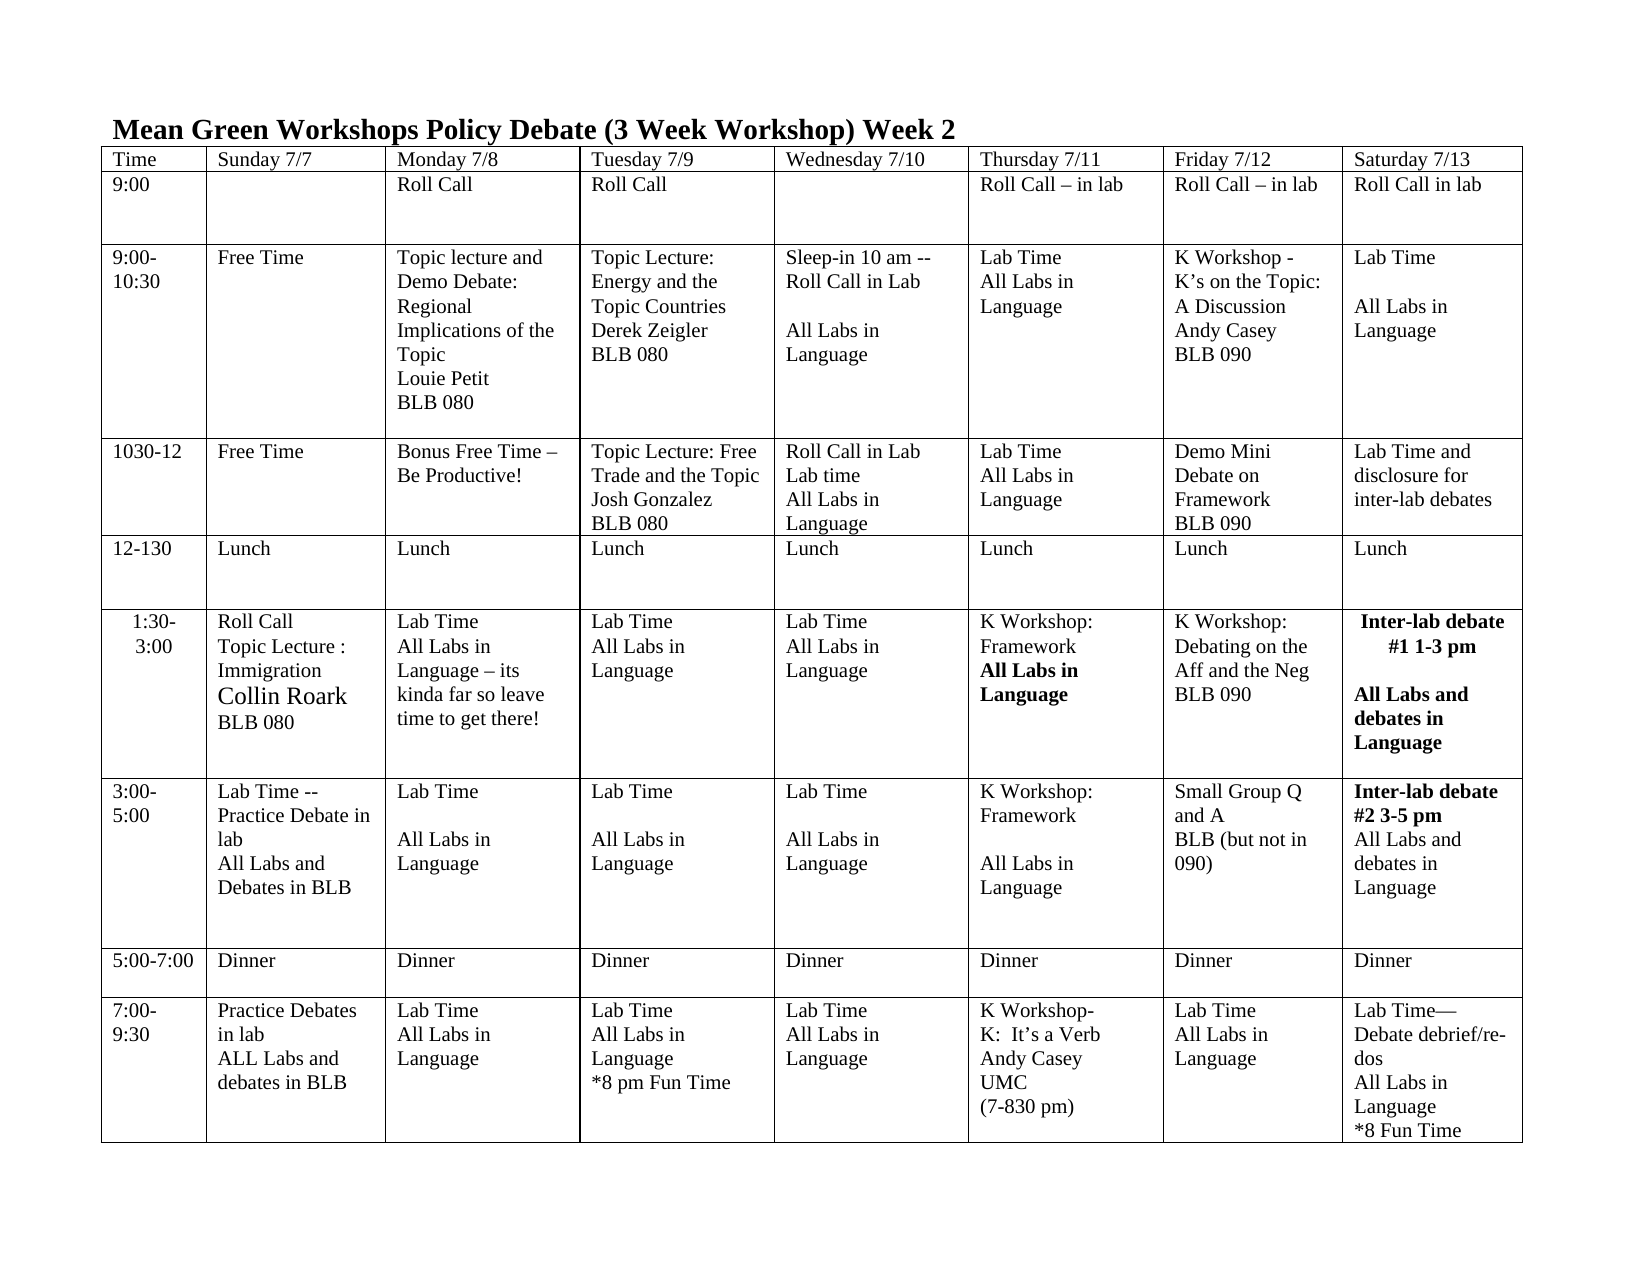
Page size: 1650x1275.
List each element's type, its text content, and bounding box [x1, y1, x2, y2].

table_cell 9:00-10:30 [102, 245, 206, 438]
table_header Thursday 7/11 [969, 147, 1163, 171]
table_cell Lab Time All Labs in Language [969, 439, 1163, 535]
table_header Saturday 7/13 [1343, 147, 1522, 171]
table_cell Roll Call – in lab [1164, 172, 1342, 244]
table_cell Lab Time All Labs in Language [581, 610, 774, 778]
table_cell Inter-lab debate #2 3-5 pm All Labs and debates in Language [1343, 779, 1522, 947]
table_cell Lunch [969, 536, 1163, 608]
table_cell K Workshop - K’s on the Topic: A Discussion Andy Casey BLB 090 [1164, 245, 1342, 438]
table_cell Lab Time All Labs in Language [775, 610, 968, 778]
table_cell Lab Time All Labs in Language [1343, 245, 1522, 438]
table_cell Lab Time All Labs in Language [386, 998, 579, 1142]
table_header Friday 7/12 [1164, 147, 1342, 171]
table_cell Lunch [1343, 536, 1522, 608]
table_cell Lab Time—Debate debrief/re-dos All Labs in Language *8 Fun Time [1343, 998, 1522, 1142]
table_header Time [102, 147, 206, 171]
table_header Monday 7/8 [386, 147, 579, 171]
table_cell Topic Lecture: Energy and the Topic Countries Derek Zeigler BLB 080 [581, 245, 774, 438]
table_cell Dinner [386, 949, 579, 997]
table_cell Roll Call – in lab [969, 172, 1163, 244]
table_cell K Workshop: Framework All Labs in Language [969, 779, 1163, 947]
table_cell [207, 172, 385, 244]
table_cell 3:00- 5:00 [102, 779, 206, 947]
table_cell 1:30- 3:00 [102, 610, 206, 778]
table_cell Lab Time All Labs in Language [1164, 998, 1342, 1142]
table_cell 1030-12 [102, 439, 206, 535]
table_cell Small Group Q and A BLB (but not in 090) [1164, 779, 1342, 947]
table_cell 7:00- 9:30 [102, 998, 206, 1142]
table_cell Demo Mini Debate on Framework BLB 090 [1164, 439, 1342, 535]
table_header Tuesday 7/9 [581, 147, 774, 171]
table_cell Topic lecture and Demo Debate: Regional Implications of the Topic Louie Petit BLB 080 [386, 245, 579, 438]
table_header Wednesday 7/10 [775, 147, 968, 171]
table_cell Dinner [581, 949, 774, 997]
table_cell Lab Time All Labs in Language [775, 779, 968, 947]
table_cell Lab Time and disclosure for inter-lab debates [1343, 439, 1522, 535]
table_cell Lab Time All Labs in Language [775, 998, 968, 1142]
table_cell Topic Lecture: Free Trade and the Topic Josh Gonzalez BLB 080 [581, 439, 774, 535]
table_cell Lab Time All Labs in Language [386, 779, 579, 947]
table_cell Dinner [969, 949, 1163, 997]
table_cell Lunch [207, 536, 385, 608]
table_cell Inter-lab debate #1 1-3 pm All Labs and debates in Language [1343, 610, 1522, 778]
table_cell Lunch [1164, 536, 1342, 608]
table_cell Lab Time -- Practice Debate in lab All Labs and Debates in BLB [207, 779, 385, 947]
table_cell Lab Time All Labs in Language *8 pm Fun Time [581, 998, 774, 1142]
table_cell 9:00 [102, 172, 206, 244]
table_header Sunday 7/7 [207, 147, 385, 171]
table_cell Lab Time All Labs in Language – its kinda far so leave time to get there! [386, 610, 579, 778]
table_cell Lunch [775, 536, 968, 608]
table_cell Lunch [581, 536, 774, 608]
table_cell 5:00-7:00 [102, 949, 206, 997]
table_cell Lab Time All Labs in Language [969, 245, 1163, 438]
table_cell Dinner [1343, 949, 1522, 997]
table_cell Roll Call in Lab Lab time All Labs in Language [775, 439, 968, 535]
text Mean Green Workshops Policy Debate (3 Week Workshop) Week 2 [112, 112, 1537, 146]
table_cell [775, 172, 968, 244]
table_cell K Workshop: Debating on the Aff and the Neg BLB 090 [1164, 610, 1342, 778]
table_cell K Workshop: Framework All Labs in Language [969, 610, 1163, 778]
table_cell Lunch [386, 536, 579, 608]
table_cell Roll Call [386, 172, 579, 244]
table_cell Sleep-in 10 am -- Roll Call in Lab All Labs in Language [775, 245, 968, 438]
table_cell Free Time [207, 439, 385, 535]
table_cell Free Time [207, 245, 385, 438]
table_cell Roll Call in lab [1343, 172, 1522, 244]
table_cell Dinner [775, 949, 968, 997]
table_cell Bonus Free Time – Be Productive! [386, 439, 579, 535]
table_cell K Workshop- K: It’s a Verb Andy Casey UMC (7-830 pm) [969, 998, 1163, 1142]
table_cell Roll Call Topic Lecture : Immigration Collin Roark BLB 080 [207, 610, 385, 778]
table_cell Dinner [207, 949, 385, 997]
table_cell Practice Debates in lab ALL Labs and debates in BLB [207, 998, 385, 1142]
table_cell Roll Call [581, 172, 774, 244]
table_cell Lab Time All Labs in Language [581, 779, 774, 947]
table_cell 12-130 [102, 536, 206, 608]
table_cell Dinner [1164, 949, 1342, 997]
